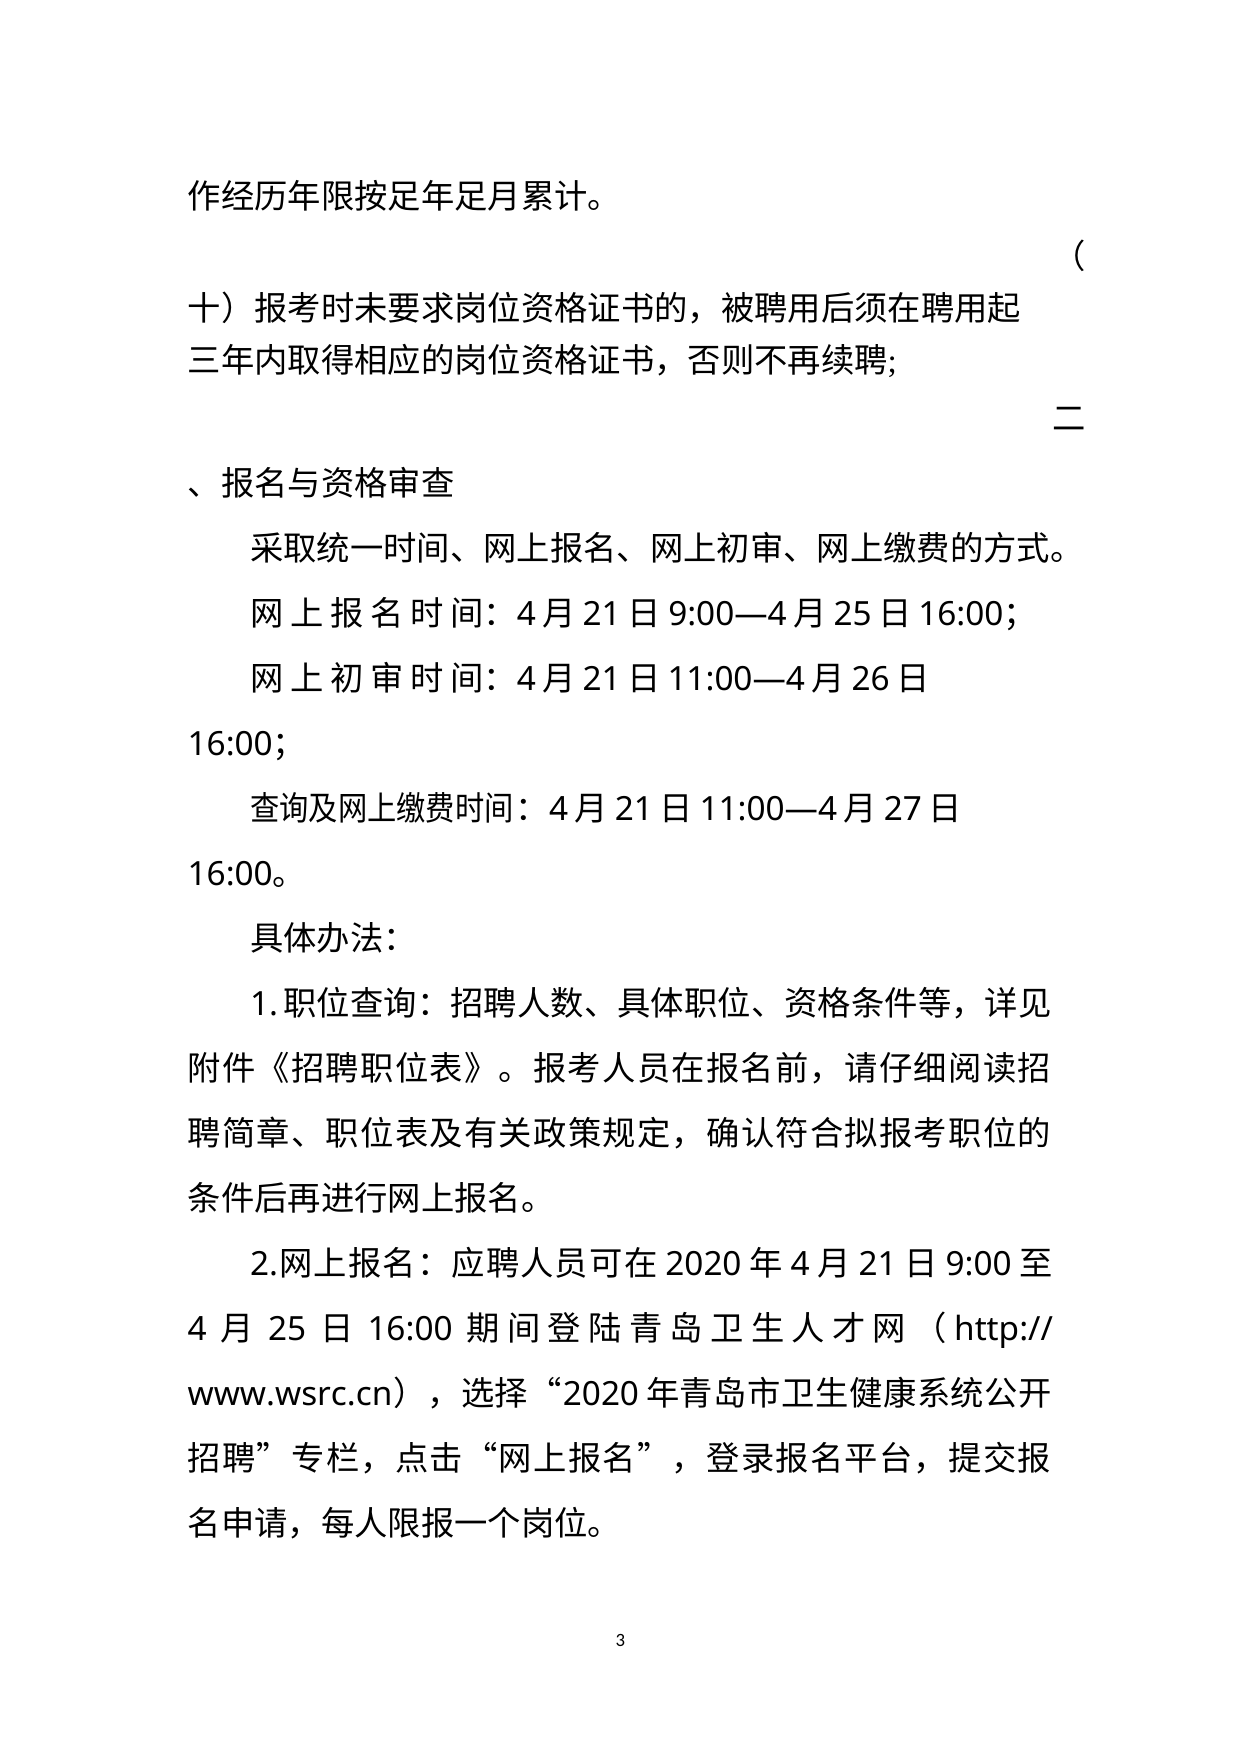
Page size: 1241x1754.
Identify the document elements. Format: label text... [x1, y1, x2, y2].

text 网上初审时间：4月21日11:00—4月26日16:00； [187, 643, 1053, 773]
text 具体办法： [187, 903, 1053, 968]
text 二、报名与资格审查 [187, 383, 1053, 513]
text 网上报名时间：4月21日 9:00—4月25日16:00； [187, 578, 1053, 643]
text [187, 162, 1053, 227]
text （十）报考时未要求岗位资格证书的，被聘用后须在聘用起三年内取得相应的岗位资格证书，否则不再续聘; [187, 227, 1053, 383]
text 1. 职位查询：招聘人数、具体职位、资格条件等，详见附件《招聘职位表》。报考人员在报名前，请仔细阅读招聘简章、职位表及有关政策规定，确认符合拟报考职位的条件后再进行网上报名。 [187, 968, 1053, 1228]
text 查询及网上缴费时间：4月21日11:00—4月27日16:00。 [187, 773, 1053, 903]
text 2.网上报名：应聘人员可在2020年4月21日9:00至4月25日16:00期间登陆青岛卫生人才网（http://www.wsrc.cn），选择“2020年青岛市卫生健康系统公开招聘”专栏，点击“网上报名”，登录报名平台，提交报名申请，每人限报一个岗位。 [187, 1228, 1053, 1553]
text 采取统一时间、网上报名、网上初审、网上缴费的方式。 [187, 513, 1053, 578]
